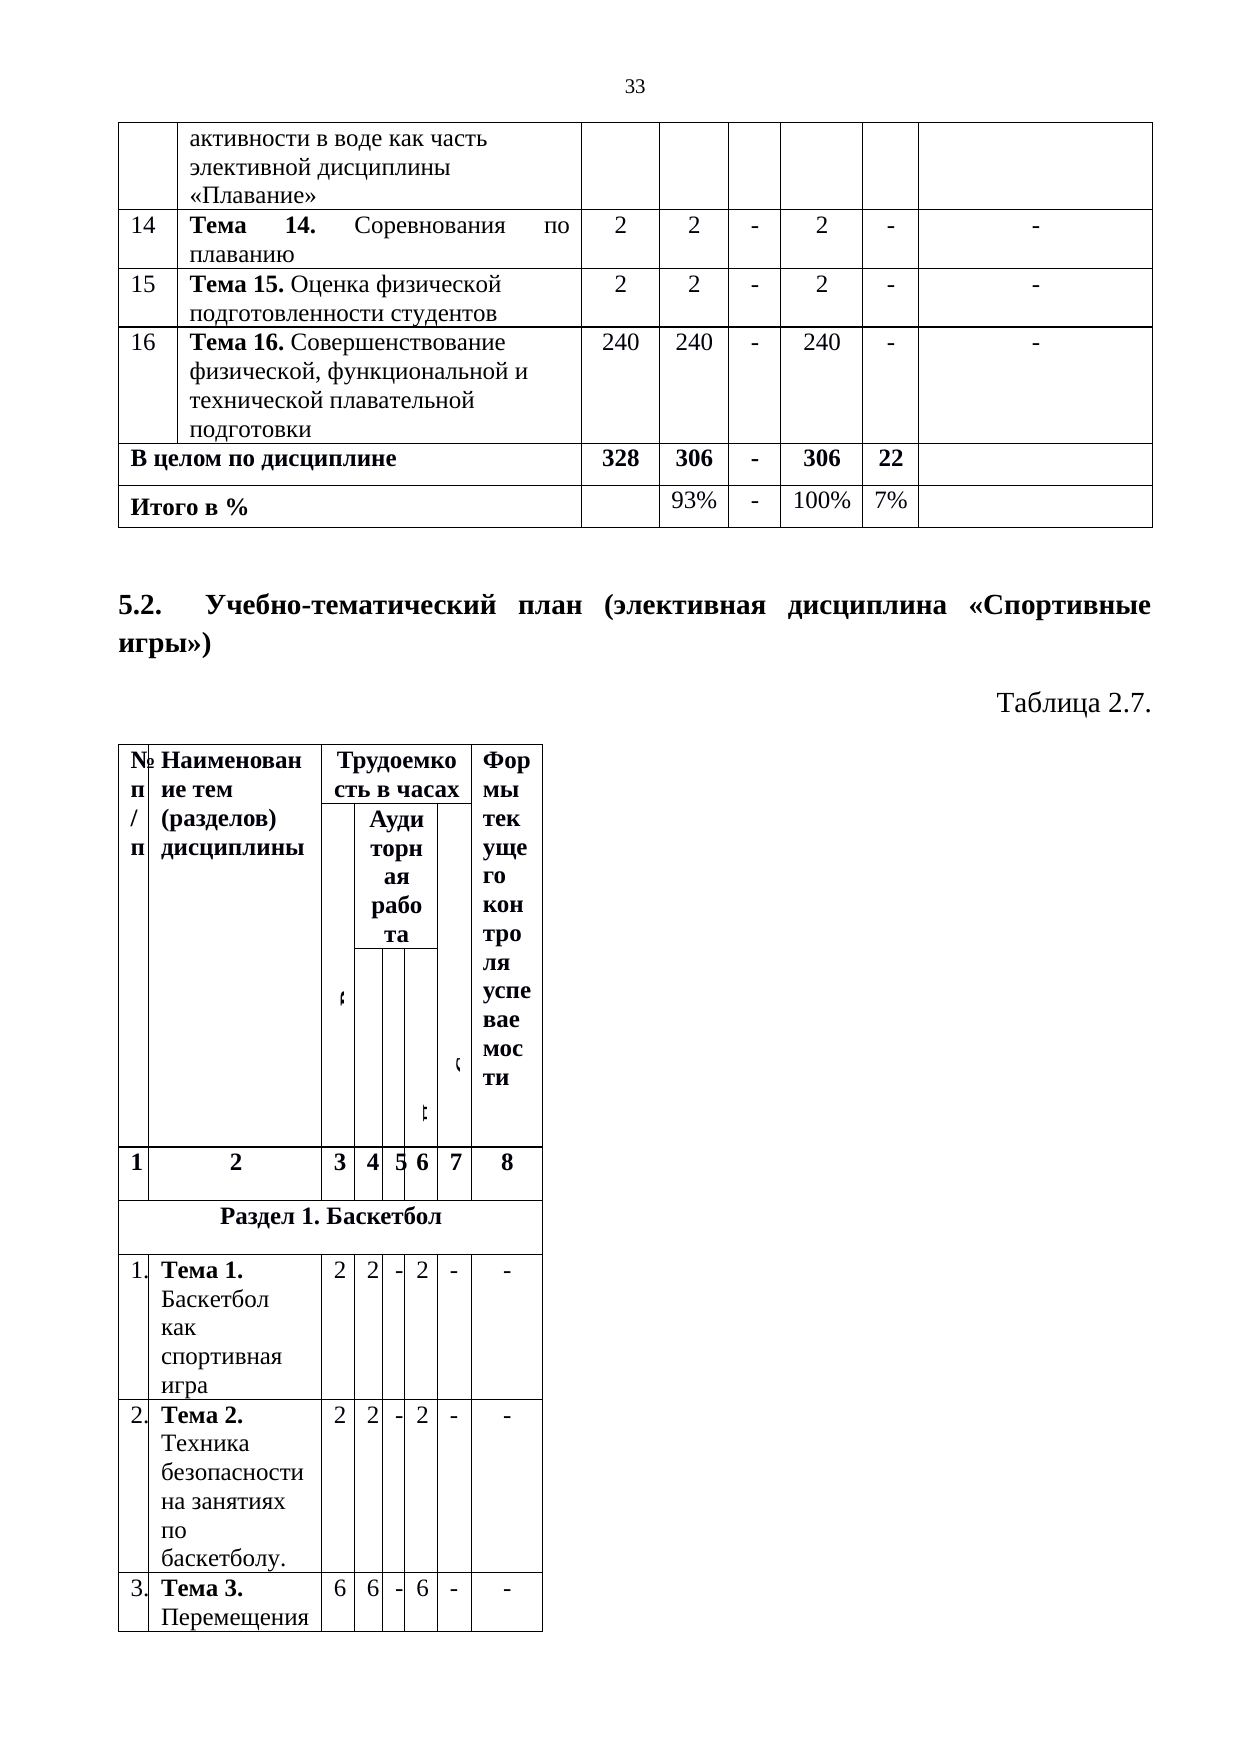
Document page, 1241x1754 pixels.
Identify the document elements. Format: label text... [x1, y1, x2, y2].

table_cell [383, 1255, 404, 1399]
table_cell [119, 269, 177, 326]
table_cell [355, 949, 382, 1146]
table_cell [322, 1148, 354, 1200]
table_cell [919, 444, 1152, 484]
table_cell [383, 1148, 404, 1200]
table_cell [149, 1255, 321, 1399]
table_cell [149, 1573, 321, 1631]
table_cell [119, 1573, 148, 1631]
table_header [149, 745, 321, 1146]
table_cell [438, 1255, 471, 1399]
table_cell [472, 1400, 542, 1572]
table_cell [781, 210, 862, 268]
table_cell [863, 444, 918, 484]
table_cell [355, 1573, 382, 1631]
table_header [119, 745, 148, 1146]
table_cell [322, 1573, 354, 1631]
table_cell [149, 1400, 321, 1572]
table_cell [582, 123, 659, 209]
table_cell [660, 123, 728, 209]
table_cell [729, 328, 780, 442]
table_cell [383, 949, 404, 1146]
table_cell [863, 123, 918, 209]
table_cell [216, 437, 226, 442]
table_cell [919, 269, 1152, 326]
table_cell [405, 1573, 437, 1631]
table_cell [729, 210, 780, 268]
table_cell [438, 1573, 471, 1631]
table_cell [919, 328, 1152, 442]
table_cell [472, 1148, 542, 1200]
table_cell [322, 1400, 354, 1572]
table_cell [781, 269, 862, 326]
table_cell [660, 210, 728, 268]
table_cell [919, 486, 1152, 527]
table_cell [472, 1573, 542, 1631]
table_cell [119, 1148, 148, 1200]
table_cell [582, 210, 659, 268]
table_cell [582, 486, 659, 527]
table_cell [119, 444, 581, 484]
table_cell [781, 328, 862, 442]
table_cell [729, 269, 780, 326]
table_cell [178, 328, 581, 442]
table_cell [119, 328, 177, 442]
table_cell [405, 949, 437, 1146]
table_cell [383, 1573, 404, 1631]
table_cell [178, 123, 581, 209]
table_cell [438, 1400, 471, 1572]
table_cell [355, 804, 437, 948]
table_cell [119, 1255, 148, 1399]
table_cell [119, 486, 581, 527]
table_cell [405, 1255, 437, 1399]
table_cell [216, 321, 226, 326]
text Таблица 2.7. [118, 685, 1152, 718]
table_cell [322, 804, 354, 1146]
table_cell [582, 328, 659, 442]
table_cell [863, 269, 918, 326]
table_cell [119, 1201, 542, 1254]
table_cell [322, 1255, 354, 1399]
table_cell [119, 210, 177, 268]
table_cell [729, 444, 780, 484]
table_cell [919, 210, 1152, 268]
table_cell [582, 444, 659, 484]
text 5.2. Учебно-тематический план (элективная дисциплина «Спортивные игры») [118, 587, 1152, 659]
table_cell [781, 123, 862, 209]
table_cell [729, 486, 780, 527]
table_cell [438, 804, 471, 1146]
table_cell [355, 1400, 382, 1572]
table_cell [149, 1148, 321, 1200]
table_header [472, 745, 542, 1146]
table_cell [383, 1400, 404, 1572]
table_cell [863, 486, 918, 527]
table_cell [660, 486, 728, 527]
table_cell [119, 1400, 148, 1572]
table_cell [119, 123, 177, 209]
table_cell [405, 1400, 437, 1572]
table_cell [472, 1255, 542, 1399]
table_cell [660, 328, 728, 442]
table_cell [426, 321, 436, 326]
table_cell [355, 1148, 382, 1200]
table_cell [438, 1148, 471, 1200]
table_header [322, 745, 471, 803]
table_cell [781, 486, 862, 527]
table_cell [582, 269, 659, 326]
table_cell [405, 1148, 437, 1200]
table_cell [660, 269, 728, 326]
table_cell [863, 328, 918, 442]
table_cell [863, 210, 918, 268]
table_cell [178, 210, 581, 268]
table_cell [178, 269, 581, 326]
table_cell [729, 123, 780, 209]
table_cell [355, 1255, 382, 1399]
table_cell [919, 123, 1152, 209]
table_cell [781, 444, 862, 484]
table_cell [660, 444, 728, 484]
